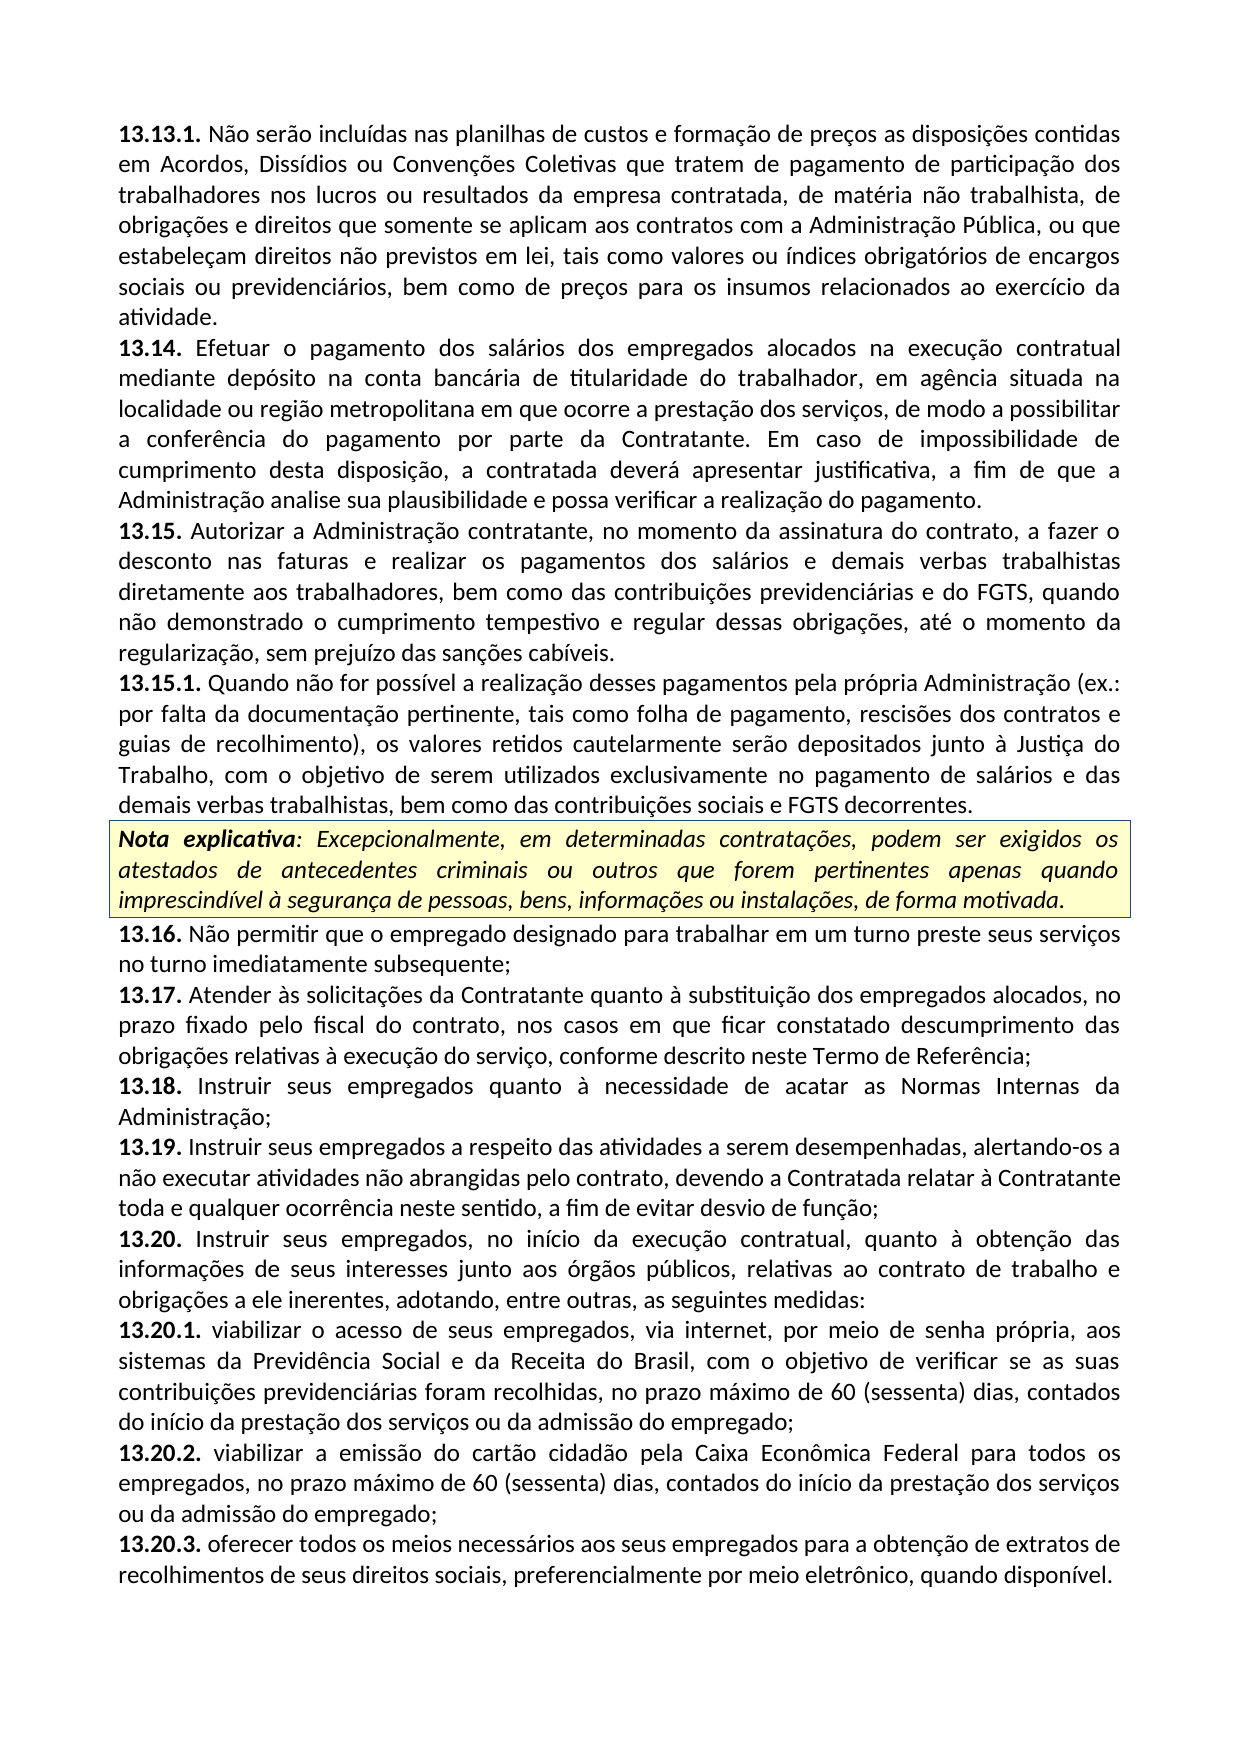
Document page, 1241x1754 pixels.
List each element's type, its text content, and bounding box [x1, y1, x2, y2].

text 13.15. Autorizar a Administração contratante, no momento da assinatura do contrato, a fazer o desconto nas faturas e realizar os pagamentos dos salários e demais verbas trabalhistas diretamente aos trabalhadores, bem como das contribuições previdenciárias e do FGTS, quando não demonstrado o cumprimento tempestivo e regular dessas obrigações, até o momento da regularização, sem prejuízo das sanções cabíveis. [118, 515, 1122, 667]
text 13.20.1. viabilizar o acesso de seus empregados, via internet, por meio de senha própria, aos sistemas da Previdência Social e da Receita do Brasil, com o objetivo de verificar se as suas contribuições previdenciárias foram recolhidas, no prazo máximo de 60 (sessenta) dias, contados do início da prestação dos serviços ou da admissão do empregado; [118, 1315, 1122, 1437]
text 13.15.1. Quando não for possível a realização desses pagamentos pela própria Administração (ex.: por falta da documentação pertinente, tais como folha de pagamento, rescisões dos contratos e guias de recolhimento), os valores retidos cautelarmente serão depositados junto à Justiça do Trabalho, com o objetivo de serem utilizados exclusivamente no pagamento de salários e das demais verbas trabalhistas, bem como das contribuições sociais e FGTS decorrentes. [118, 667, 1122, 820]
text 13.19. Instruir seus empregados a respeito das atividades a serem desempenhadas, alertando-os a não executar atividades não abrangidas pelo contrato, devendo a Contratada relatar à Contratante toda e qualquer ocorrência neste sentido, a fim de evitar desvio de função; [118, 1132, 1122, 1223]
text 13.18. Instruir seus empregados quanto à necessidade de acatar as Normas Internas da Administração; [118, 1071, 1122, 1132]
text 13.20. Instruir seus empregados, no início da execução contratual, quanto à obtenção das informações de seus interesses junto aos órgãos públicos, relativas ao contrato de trabalho e obrigações a ele inerentes, adotando, entre outras, as seguintes medidas: [118, 1223, 1122, 1315]
text 13.20.2. viabilizar a emissão do cartão cidadão pela Caixa Econômica Federal para todos os empregados, no prazo máximo de 60 (sessenta) dias, contados do início da prestação dos serviços ou da admissão do empregado; [118, 1437, 1122, 1528]
text 13.14. Efetuar o pagamento dos salários dos empregados alocados na execução contratual mediante depósito na conta bancária de titularidade do trabalhador, em agência situada na localidade ou região metropolitana em que ocorre a prestação dos serviços, de modo a possibilitar a conferência do pagamento por parte da Contratante. Em caso de impossibilidade de cumprimento desta disposição, a contratada deverá apresentar justificativa, a fim de que a Administração analise sua plausibilidade e possa verificar a realização do pagamento. [118, 332, 1122, 515]
text 13.13.1. Não serão incluídas nas planilhas de custos e formação de preços as disposições contidas em Acordos, Dissídios ou Convenções Coletivas que tratem de pagamento de participação dos trabalhadores nos lucros ou resultados da empresa contratada, de matéria não trabalhista, de obrigações e direitos que somente se aplicam aos contratos com a Administração Pública, ou que estabeleçam direitos não previstos em lei, tais como valores ou índices obrigatórios de encargos sociais ou previdenciários, bem como de preços para os insumos relacionados ao exercício da atividade. [118, 118, 1122, 332]
text Nota explicativa: Excepcionalmente, em determinadas contratações, podem ser exigidos os atestados de antecedentes criminais ou outros que forem pertinentes apenas quando imprescindível à segurança de pessoas, bens, informações ou instalações, de forma motivada. [110, 821, 1130, 917]
text 13.20.3. oferecer todos os meios necessários aos seus empregados para a obtenção de extratos de recolhimentos de seus direitos sociais, preferencialmente por meio eletrônico, quando disponível. [118, 1528, 1122, 1589]
text 13.16. Não permitir que o empregado designado para trabalhar em um turno preste seus serviços no turno imediatamente subsequente; [118, 918, 1122, 979]
text 13.17. Atender às solicitações da Contratante quanto à substituição dos empregados alocados, no prazo fixado pelo fiscal do contrato, nos casos em que ficar constatado descumprimento das obrigações relativas à execução do serviço, conforme descrito neste Termo de Referência; [118, 979, 1122, 1071]
